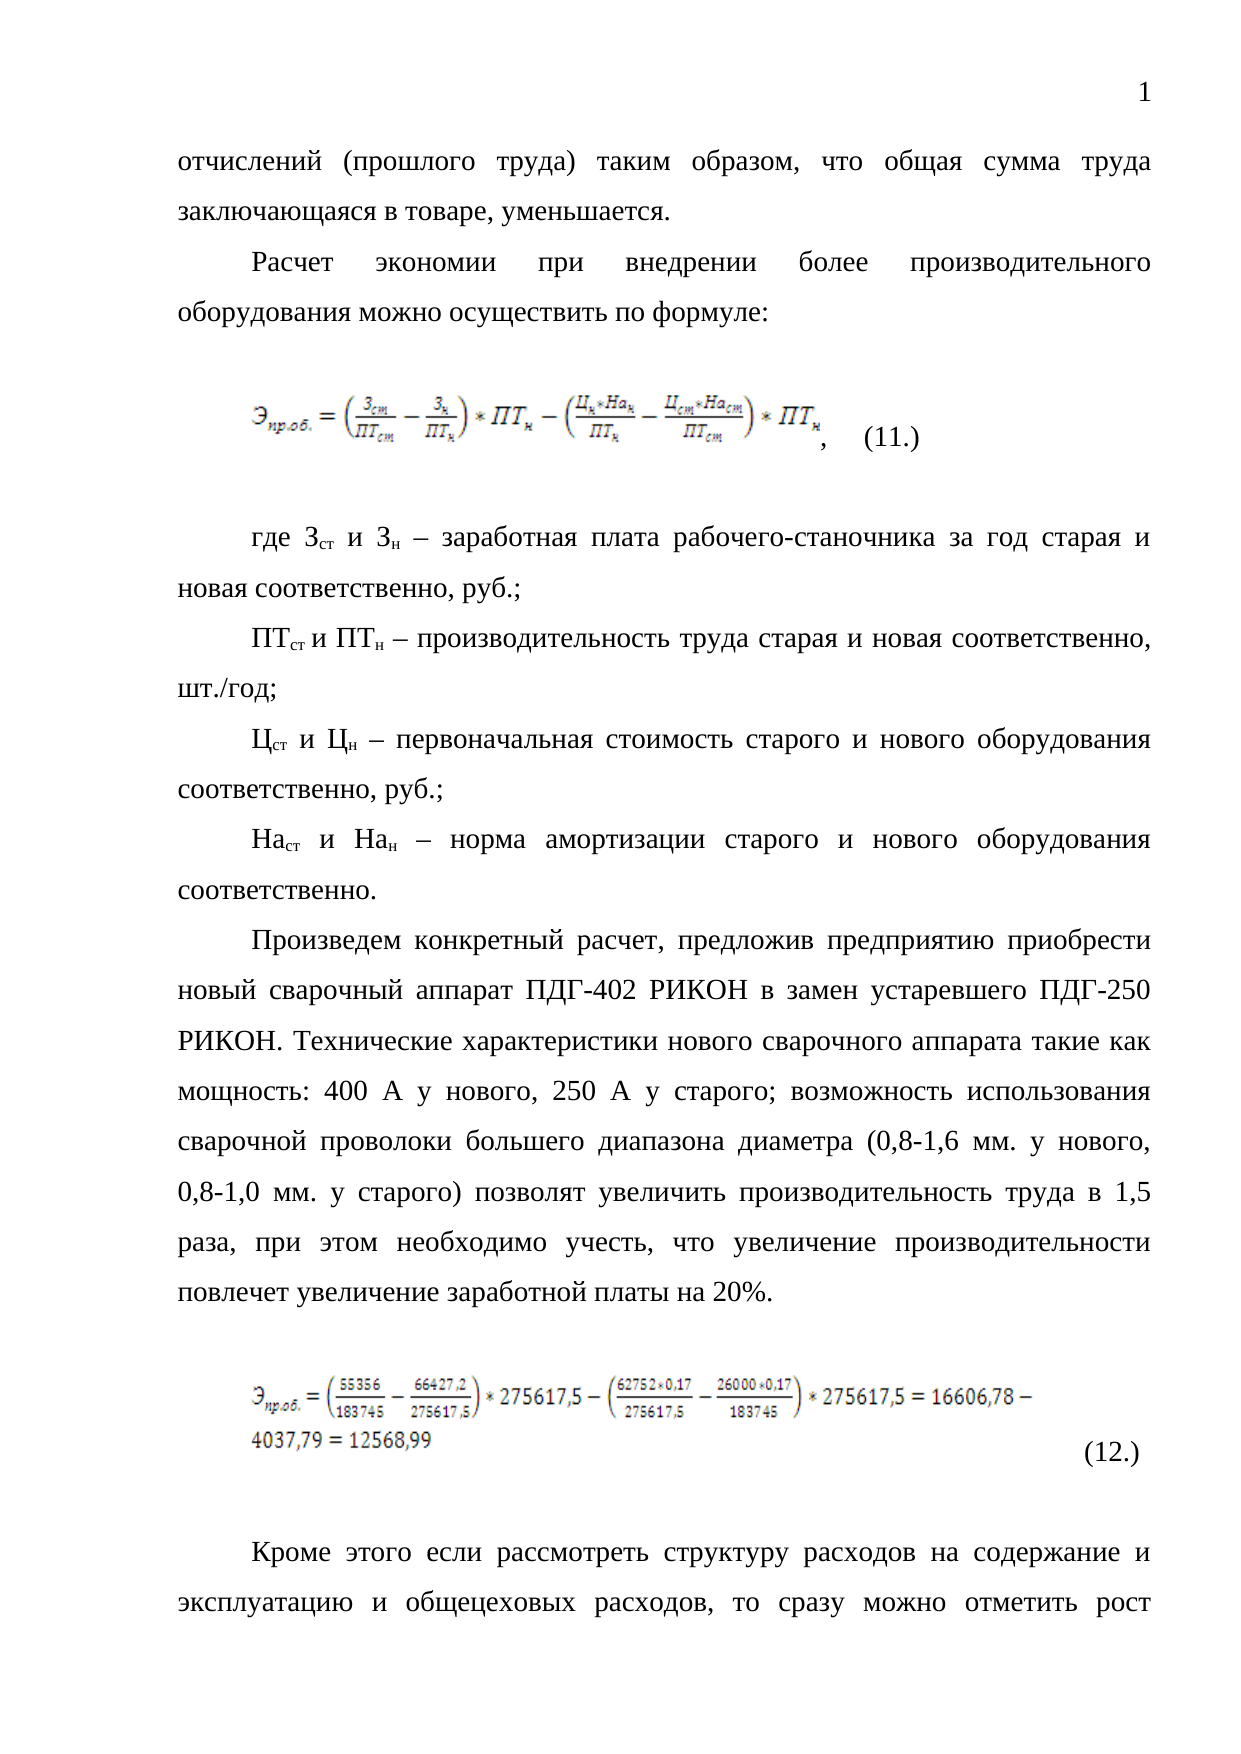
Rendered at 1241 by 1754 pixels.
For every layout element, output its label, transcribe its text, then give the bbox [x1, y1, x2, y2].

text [177, 1534, 1152, 1618]
text Произведем конкретный расчет, предложив предприятию приобрести новый сварочный аппарат ПДГ-402 РИКОН в замен устаревшего ПДГ-250 РИКОН. Технические характеристики нового сварочного аппарата такие как мощность: 400 А у нового, 250 А у старого; возможность использования сварочной проволоки большего диапазона диаметра (0,8-1,6 мм. у нового, 0,8-1,0 мм. у старого) позволят увеличить производительность труда в 1,5 раза, при этом необходимо учесть, что увеличение производительности повлечет увеличение заработной платы на 20%. [177, 922, 1152, 1308]
text где Зст и Зн – заработная плата рабочего-станочника за год старая и новая соответственно, руб.; [177, 519, 1152, 603]
text Расчет экономии при внедрении более производительного оборудования можно осуществить по формуле: [177, 244, 1152, 327]
text ПТст и ПТн – производительность труда старая и новая соответственно, шт./год; [177, 620, 1152, 704]
picture [251, 1374, 1041, 1461]
picture [251, 394, 820, 447]
text Наст и Нан – норма амортизации старого и нового оборудования соответственно. [177, 821, 1152, 905]
text Цст и Цн – первоначальная стоимость старого и нового оборудования соответственно, руб.; [177, 721, 1152, 805]
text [177, 143, 1152, 227]
